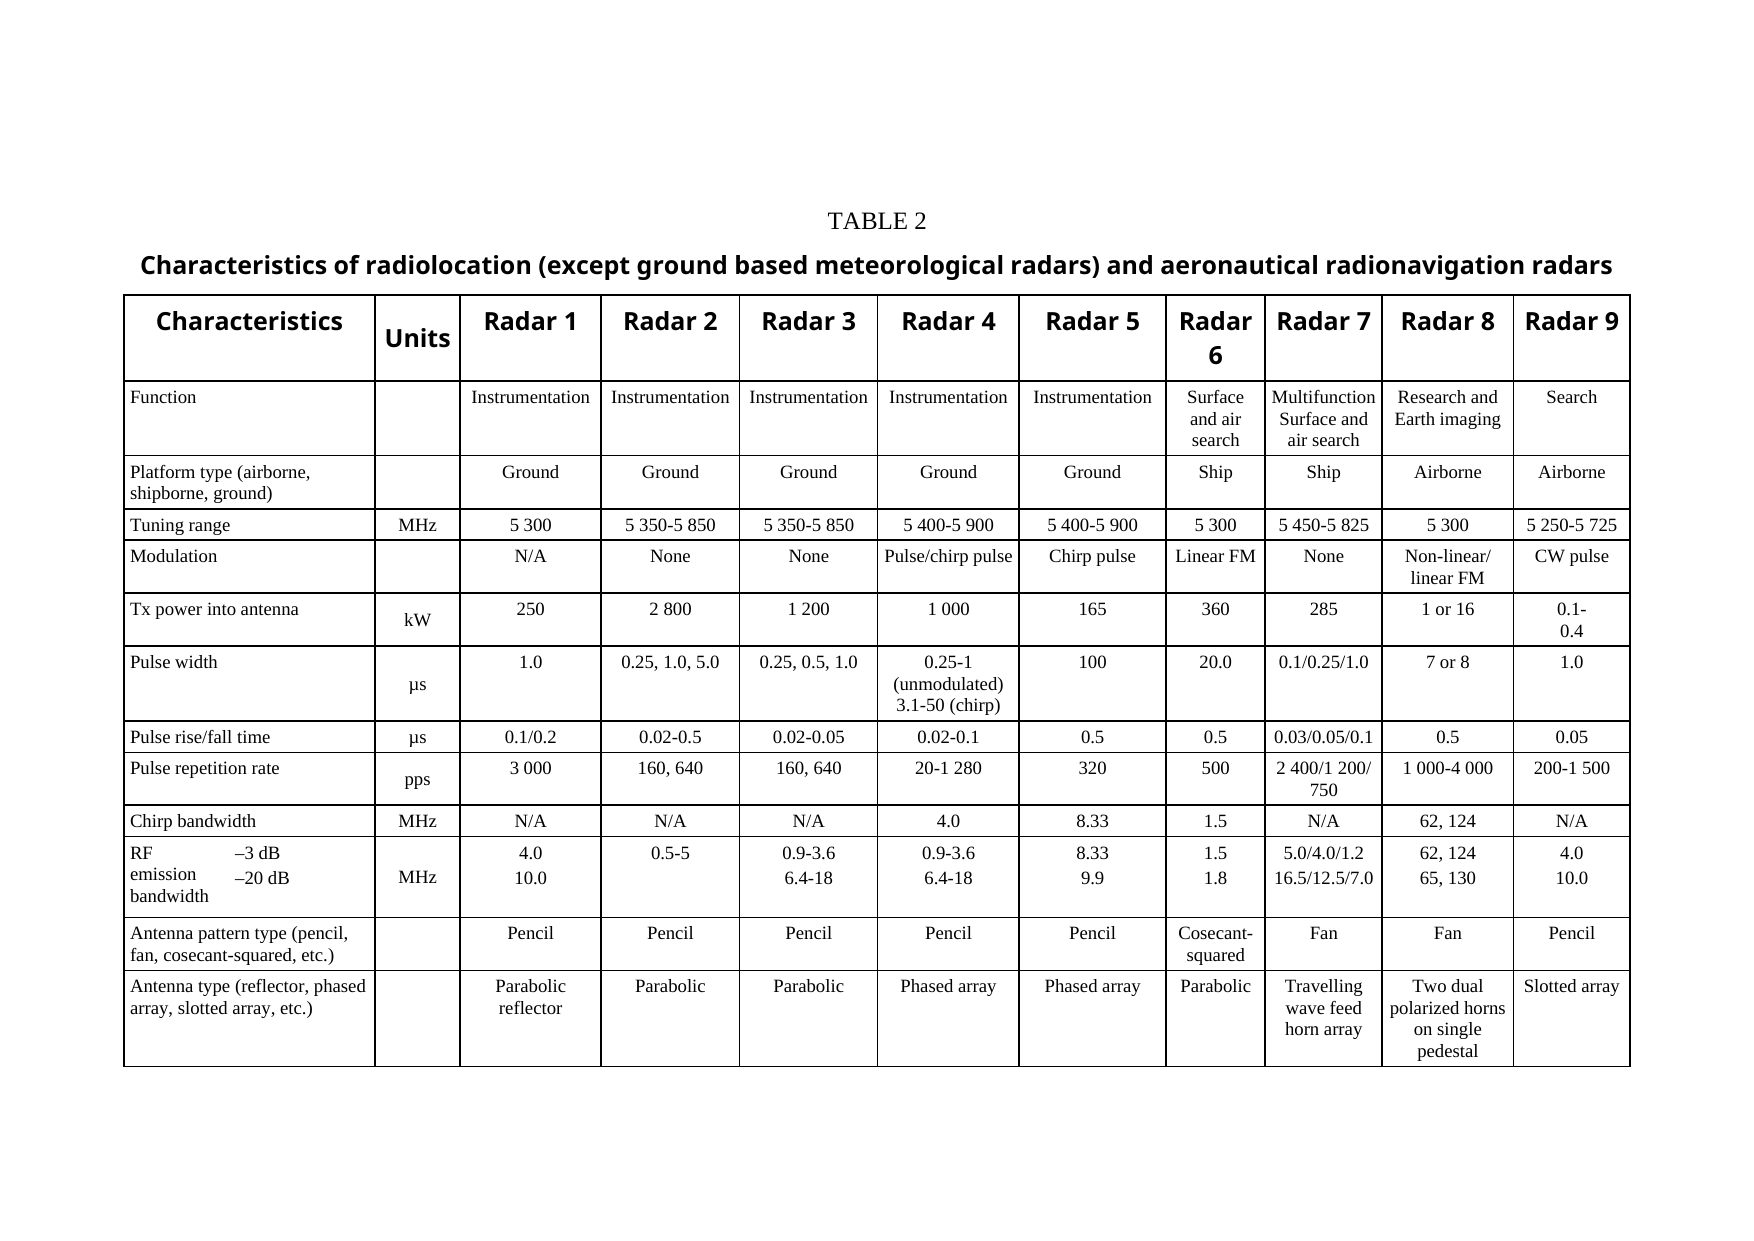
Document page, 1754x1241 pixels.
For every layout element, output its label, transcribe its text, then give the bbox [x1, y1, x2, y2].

table_header Radar 6 [1167, 296, 1264, 380]
table_cell 0.9-3.6 6.4-18 [740, 837, 877, 916]
table_cell Instrumentation [602, 382, 739, 455]
table_cell Search [1514, 382, 1629, 455]
table_cell 4.0 10.0 [461, 837, 600, 916]
table_cell N/A [740, 806, 877, 836]
table_cell Surface and air search [1167, 382, 1264, 455]
table_cell [376, 382, 459, 455]
table_cell MHz [376, 510, 459, 539]
table_cell 0.02-0.1 [878, 722, 1018, 751]
table_cell 4.0 10.0 [1514, 837, 1629, 916]
table_cell Instrumentation [740, 382, 877, 455]
table_cell Airborne [1514, 456, 1629, 508]
table_header Units [376, 296, 459, 380]
table_cell N/A [602, 806, 739, 836]
table_cell 160, 640 [602, 753, 739, 804]
table_cell Multifunction Surface and air search [1266, 382, 1381, 455]
table_cell Phased array [878, 971, 1018, 1066]
table_cell 160, 640 [740, 753, 877, 804]
table_cell [376, 918, 459, 969]
table_cell 8.33 9.9 [1020, 837, 1165, 916]
table_cell 5 300 [461, 510, 600, 539]
table_cell Parabolic reflector [461, 971, 600, 1066]
table_cell 0.02-0.5 [602, 722, 739, 751]
table_cell 165 [1020, 594, 1165, 645]
table_cell Ship [1266, 456, 1381, 508]
table_cell 0.1/0.25/1.0 [1266, 647, 1381, 720]
table_cell Fan [1266, 918, 1381, 969]
table_cell Parabolic [602, 971, 739, 1066]
table_cell 500 [1167, 753, 1264, 804]
table_header Characteristics [125, 296, 374, 380]
table_cell pps [376, 753, 459, 804]
table_cell Instrumentation [1020, 382, 1165, 455]
table_cell None [602, 541, 739, 592]
table_cell CW pulse [1514, 541, 1629, 592]
table_cell 0.03/0.05/0.1 [1266, 722, 1381, 751]
table_cell Chirp bandwidth [125, 806, 374, 836]
table_cell 1 200 [740, 594, 877, 645]
table_cell Parabolic [740, 971, 877, 1066]
table_header Radar 5 [1020, 296, 1165, 380]
table_cell 5 300 [1167, 510, 1264, 539]
table_cell 360 [1167, 594, 1264, 645]
table_header Radar 2 [602, 296, 739, 380]
table_cell 62, 124 [1383, 806, 1513, 836]
table_cell Antenna pattern type (pencil, fan, cosecant-squared, etc.) [125, 918, 374, 969]
table_header Radar 7 [1266, 296, 1381, 380]
table_cell MHz [376, 806, 459, 836]
table_cell Pencil [602, 918, 739, 969]
table_cell Ground [461, 456, 600, 508]
table_cell Modulation [125, 541, 374, 592]
table_cell 100 [1020, 647, 1165, 720]
table_cell 1 or 16 [1383, 594, 1513, 645]
table_cell Platform type (airborne, shipborne, ground) [125, 456, 374, 508]
table_cell Ship [1167, 456, 1264, 508]
table_cell [376, 971, 459, 1066]
table_cell Pencil [461, 918, 600, 969]
table_cell 5.0/4.0/1.2 16.5/12.5/7.0 [1266, 837, 1381, 916]
table_cell Slotted array [1514, 971, 1629, 1066]
text TABLE 2 [118, 206, 1636, 235]
table_header Radar 8 [1383, 296, 1513, 380]
table_cell 4.0 [878, 806, 1018, 836]
table_cell 3 000 [461, 753, 600, 804]
table_cell Ground [740, 456, 877, 508]
table_cell Pencil [1020, 918, 1165, 969]
table_cell µs [376, 722, 459, 751]
table_cell Ground [602, 456, 739, 508]
table_cell 0.25-1 (unmodulated) 3.1-50 (chirp) [878, 647, 1018, 720]
table_header Radar 4 [878, 296, 1018, 380]
table_header Radar 9 [1514, 296, 1629, 380]
table_cell 0.9-3.6 6.4-18 [878, 837, 1018, 916]
table_cell 20-1 280 [878, 753, 1018, 804]
table_cell 0.5 [1020, 722, 1165, 751]
table_cell 0.5-5 [602, 837, 739, 916]
table_cell 0.25, 0.5, 1.0 [740, 647, 877, 720]
table_cell 7 or 8 [1383, 647, 1513, 720]
table_cell [376, 541, 459, 592]
table_cell Pulse repetition rate [125, 753, 374, 804]
table_cell 200-1 500 [1514, 753, 1629, 804]
table_cell Pencil [878, 918, 1018, 969]
table_cell 5 450-5 825 [1266, 510, 1381, 539]
table_cell 20.0 [1167, 647, 1264, 720]
table_cell 285 [1266, 594, 1381, 645]
table_cell 1 000 [878, 594, 1018, 645]
table_cell –3 dB –20 dB [229, 837, 374, 916]
table_cell N/A [461, 806, 600, 836]
table_cell Travelling wave feed horn array [1266, 971, 1381, 1066]
text Characteristics of radiolocation (except ground based meteorological radars) and aeronautical radionavigation radars [118, 247, 1636, 281]
table_cell 0.05 [1514, 722, 1629, 751]
table_cell kW [376, 594, 459, 645]
table_cell Parabolic [1167, 971, 1264, 1066]
table_cell 1 000-4 000 [1383, 753, 1513, 804]
table_cell 5 300 [1383, 510, 1513, 539]
table_cell Airborne [1383, 456, 1513, 508]
table_cell N/A [1266, 806, 1381, 836]
table_cell Tx power into antenna [125, 594, 374, 645]
table_cell Pulse rise/fall time [125, 722, 374, 751]
table_cell Research and Earth imaging [1383, 382, 1513, 455]
table_cell 0.1/0.2 [461, 722, 600, 751]
table_cell 0.1- 0.4 [1514, 594, 1629, 645]
table_cell µs [376, 647, 459, 720]
table_header Radar 3 [740, 296, 877, 380]
table_cell Two dual polarized horns on single pedestal [1383, 971, 1513, 1066]
table_cell Instrumentation [461, 382, 600, 455]
table_cell Instrumentation [878, 382, 1018, 455]
table_cell Pulse width [125, 647, 374, 720]
table_cell None [740, 541, 877, 592]
table_cell 1.0 [1514, 647, 1629, 720]
table_cell Phased array [1020, 971, 1165, 1066]
table_cell N/A [1514, 806, 1629, 836]
table_cell Ground [878, 456, 1018, 508]
table_header Radar 1 [461, 296, 600, 380]
table_cell Linear FM [1167, 541, 1264, 592]
table_cell Tuning range [125, 510, 374, 539]
table_cell Pencil [1514, 918, 1629, 969]
table_cell 5 400-5 900 [878, 510, 1018, 539]
table_cell Non-linear/ linear FM [1383, 541, 1513, 592]
table_cell 0.5 [1383, 722, 1513, 751]
table_cell 5 400-5 900 [1020, 510, 1165, 539]
table_cell 8.33 [1020, 806, 1165, 836]
table_cell Function [125, 382, 374, 455]
table_cell Chirp pulse [1020, 541, 1165, 592]
table_cell 5 350-5 850 [740, 510, 877, 539]
table_cell 0.5 [1167, 722, 1264, 751]
table_cell 1.0 [461, 647, 600, 720]
table_cell Pencil [740, 918, 877, 969]
table_cell 62, 124 65, 130 [1383, 837, 1513, 916]
table_cell MHz [376, 837, 459, 916]
table_cell [376, 456, 459, 508]
table_cell 0.02-0.05 [740, 722, 877, 751]
table_cell 5 250-5 725 [1514, 510, 1629, 539]
table_cell N/A [461, 541, 600, 592]
table_cell 0.25, 1.0, 5.0 [602, 647, 739, 720]
table_cell 5 350-5 850 [602, 510, 739, 539]
table_cell Antenna type (reflector, phased array, slotted array, etc.) [125, 971, 374, 1066]
table_cell 1.5 1.8 [1167, 837, 1264, 916]
table_cell Fan [1383, 918, 1513, 969]
table_cell 1.5 [1167, 806, 1264, 836]
table_cell None [1266, 541, 1381, 592]
table_cell 2 400/1 200/ 750 [1266, 753, 1381, 804]
table_cell 320 [1020, 753, 1165, 804]
table_cell 250 [461, 594, 600, 645]
table_cell RF emission bandwidth [125, 837, 229, 916]
table_cell Cosecant-squared [1167, 918, 1264, 969]
table_cell Ground [1020, 456, 1165, 508]
table_cell 2 800 [602, 594, 739, 645]
table_cell Pulse/chirp pulse [878, 541, 1018, 592]
